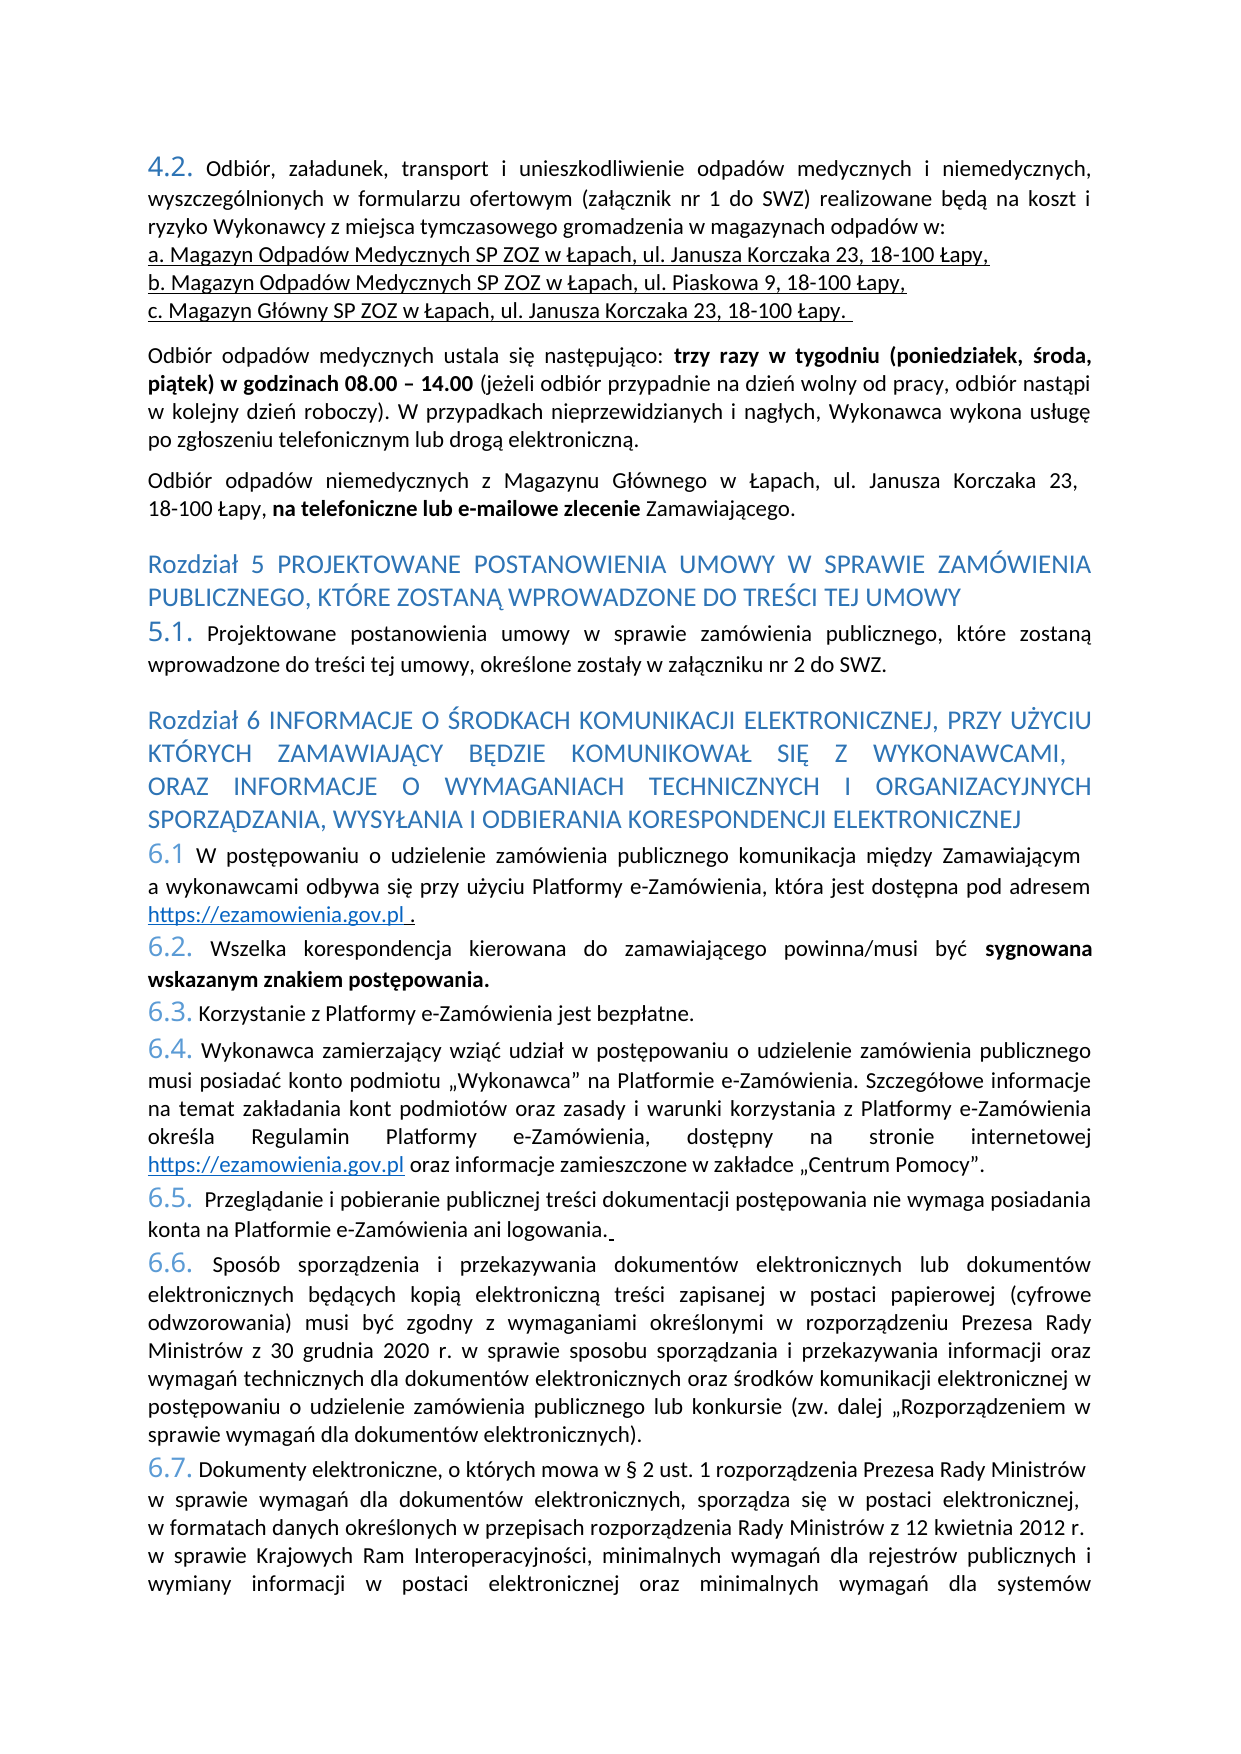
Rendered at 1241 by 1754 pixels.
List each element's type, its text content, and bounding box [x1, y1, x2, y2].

text b. Magazyn Odpadów Medycznych SP ZOZ w Łapach, ul. Piaskowa 9, 18-100 Łapy, [148, 268, 1093, 297]
subtitle Rozdział 6 INFORMACJE O ŚRODKACH KOMUNIKACJI ELEKTRONICZNEJ, PRZY UŻYCIU KTÓRYCH ZAMAWIAJĄCY BĘDZIE KOMUNIKOWAŁ SIĘ Z WYKONAWCAMI, ORAZ INFORMACJE O WYMAGANIACH TECHNICZNYCH I ORGANIZACYJNYCH SPORZĄDZANIA, WYSYŁANIA I ODBIERANIA KORESPONDENCJI ELEKTRONICZNEJ [148, 703, 1093, 835]
text 6.6. Sposób sporządzenia i przekazywania dokumentów elektronicznych lub dokumentów elektronicznych będących kopią elektroniczną treści zapisanej w postaci papierowej (cyfrowe odwzorowania) musi być zgodny z wymaganiami określonymi w rozporządzeniu Prezesa Rady Ministrów z 30 grudnia 2020 r. w sprawie sposobu sporządzania i przekazywania informacji oraz wymagań technicznych dla dokumentów elektronicznych oraz środków komunikacji elektronicznej w postępowaniu o udzielenie zamówienia publicznego lub konkursie (zw. dalej „Rozporządzeniem w sprawie wymagań dla dokumentów elektronicznych). [148, 1243, 1093, 1448]
text Odbiór odpadów medycznych ustala się następująco: trzy razy w tygodniu (poniedziałek, środa, piątek) w godzinach 08.00 – 14.00 (jeżeli odbiór przypadnie na dzień wolny od pracy, odbiór nastąpi w kolejny dzień roboczy). W przypadkach nieprzewidzianych i nagłych, Wykonawca wykona usługę po zgłoszeniu telefonicznym lub drogą elektroniczną. [148, 341, 1093, 453]
text 6.2. Wszelka korespondencja kierowana do zamawiającego powinna/musi być sygnowana wskazanym znakiem postępowania. [148, 928, 1093, 993]
text 6.3. Korzystanie z Platformy e-Zamówienia jest bezpłatne. [148, 993, 1093, 1029]
text 5.1. Projektowane postanowienia umowy w sprawie zamówienia publicznego, które zostaną wprowadzone do treści tej umowy, określone zostały w załączniku nr 2 do SWZ. [148, 613, 1093, 678]
text 6.4. Wykonawca zamierzający wziąć udział w postępowaniu o udzielenie zamówienia publicznego musi posiadać konto podmiotu „Wykonawca” na Platformie e-Zamówienia. Szczegółowe informacje na temat zakładania kont podmiotów oraz zasady i warunki korzystania z Platformy e-Zamówienia określa Regulamin Platformy e-Zamówienia, dostępny na stronie internetowej https://ezamowienia.gov.pl oraz informacje zamieszczone w zakładce „Centrum Pomocy”. [148, 1029, 1093, 1178]
text c. Magazyn Główny SP ZOZ w Łapach, ul. Janusza Korczaka 23, 18-100 Łapy. [148, 297, 1093, 324]
subtitle Odbiór odpadów niemedycznych z Magazynu Głównego w Łapach, ul. Janusza Korczaka 23, 18-100 Łapy, na telefoniczne lub e-mailowe zlecenie Zamawiającego. [148, 466, 1093, 522]
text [148, 1448, 1093, 1597]
subtitle Rozdział 5 PROJEKTOWANE POSTANOWIENIA UMOWY W SPRAWIE ZAMÓWIENIA PUBLICZNEGO, KTÓRE ZOSTANĄ WPROWADZONE DO TREŚCI TEJ UMOWY [148, 547, 1093, 613]
text 4.2. Odbiór, załadunek, transport i unieszkodliwienie odpadów medycznych i niemedycznych, wyszczególnionych w formularzu ofertowym (załącznik nr 1 do SWZ) realizowane będą na koszt i ryzyko Wykonawcy z miejsca tymczasowego gromadzenia w magazynach odpadów w: [148, 148, 1093, 241]
text 6.1 W postępowaniu o udzielenie zamówienia publicznego komunikacja między Zamawiającym a wykonawcami odbywa się przy użyciu Platformy e-Zamówienia, która jest dostępna pod adresem https://ezamowienia.gov.pl . [148, 835, 1093, 928]
text a. Magazyn Odpadów Medycznych SP ZOZ w Łapach, ul. Janusza Korczaka 23, 18-100 Łapy, [148, 241, 1093, 268]
text 6.5. Przeglądanie i pobieranie publicznej treści dokumentacji postępowania nie wymaga posiadania konta na Platformie e-Zamówienia ani logowania. [148, 1178, 1093, 1243]
